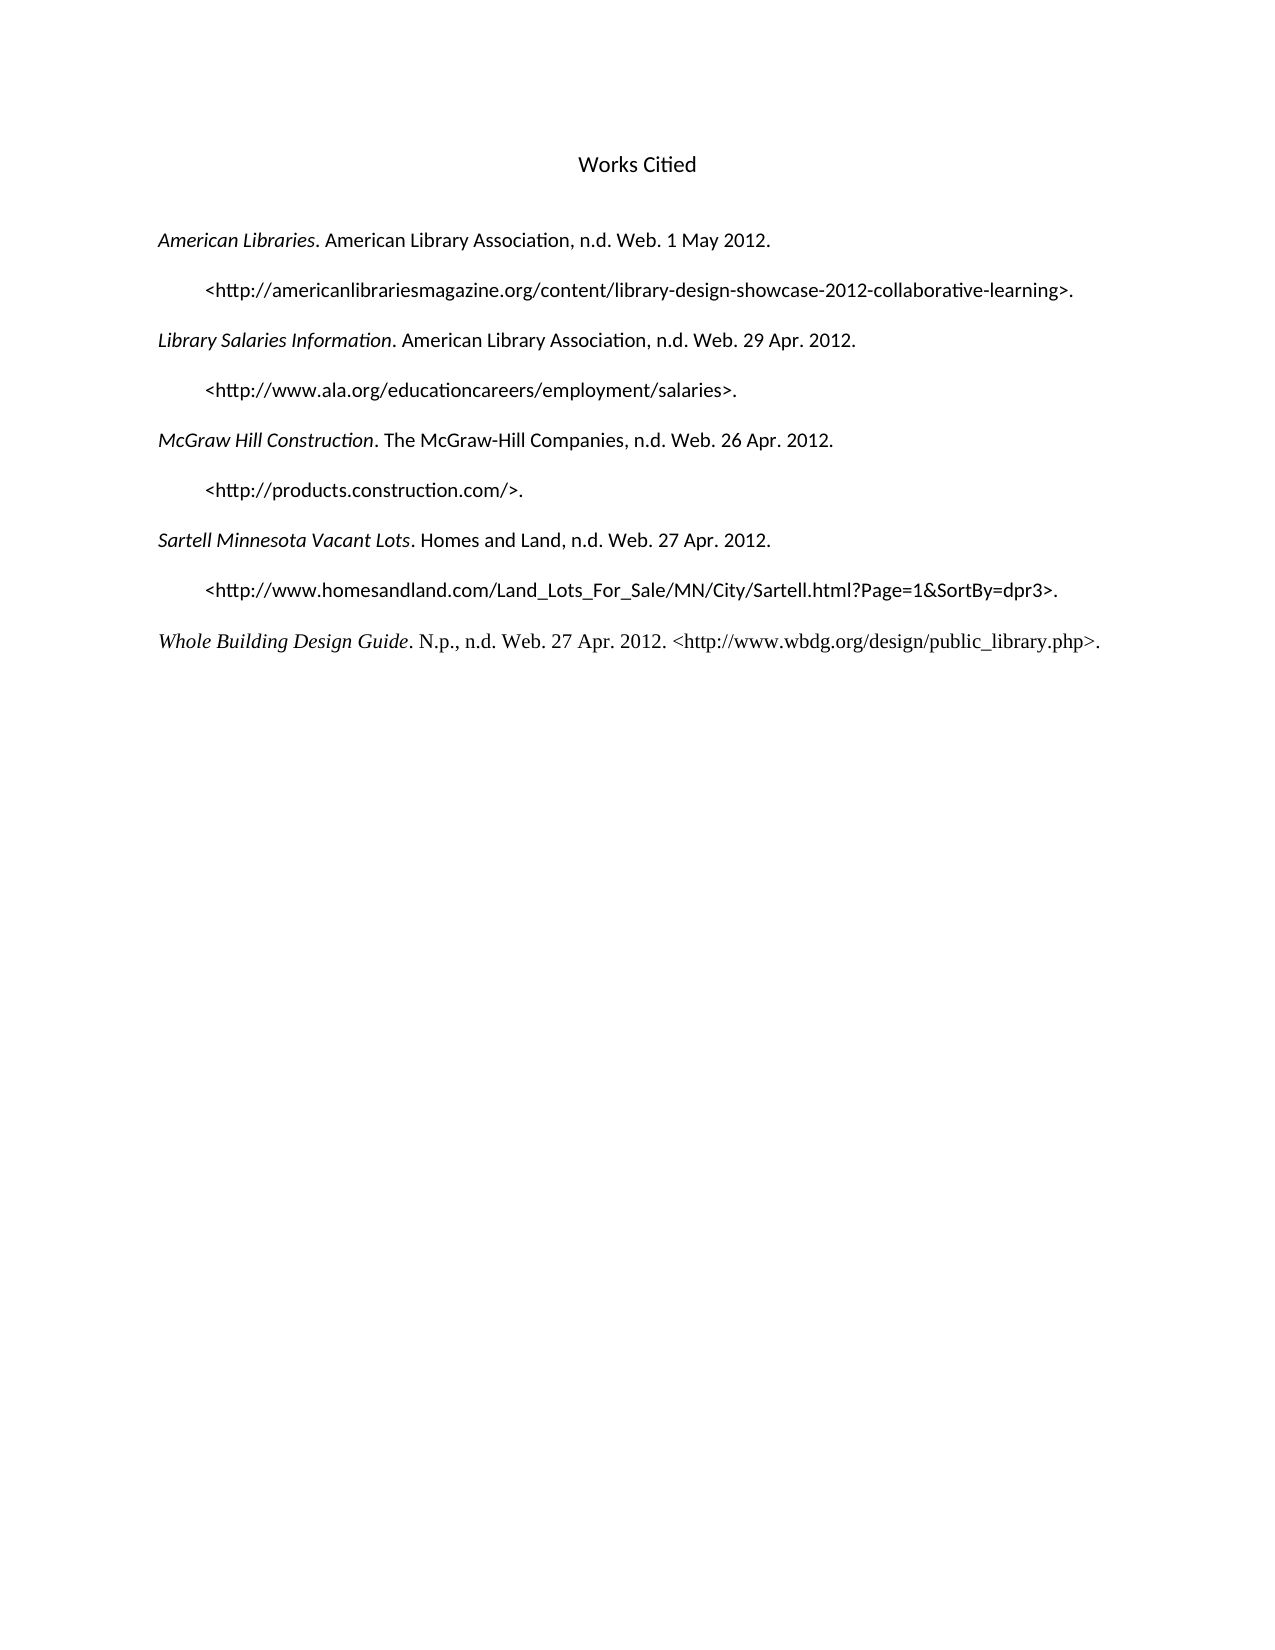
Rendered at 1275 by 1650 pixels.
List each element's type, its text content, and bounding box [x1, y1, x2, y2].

text Works Citied [150, 150, 1125, 178]
text Whole Building Design Guide. N.p., n.d. Web. 27 Apr. 2012. <http://www.wbdg.org/design/public_library.php>. [158, 603, 1125, 653]
text Sartell Minnesota Vacant Lots. Homes and Land, n.d. Web. 27 Apr. 2012. <http://www.homesandland.com/Land_Lots_For_Sale/MN/City/Sartell.html?Page=1&SortBy=dpr3>. [158, 503, 1125, 603]
text McGraw Hill Construction. The McGraw-Hill Companies, n.d. Web. 26 Apr. 2012. <http://products.construction.com/>. [158, 403, 1125, 503]
text American Libraries. American Library Association, n.d. Web. 1 May 2012. <http://americanlibrariesmagazine.org/content/library-design-showcase-2012-collaborative-learning>. [158, 203, 1125, 303]
text Library Salaries Information. American Library Association, n.d. Web. 29 Apr. 2012. <http://www.ala.org/educationcareers/employment/salaries>. [158, 303, 1125, 403]
